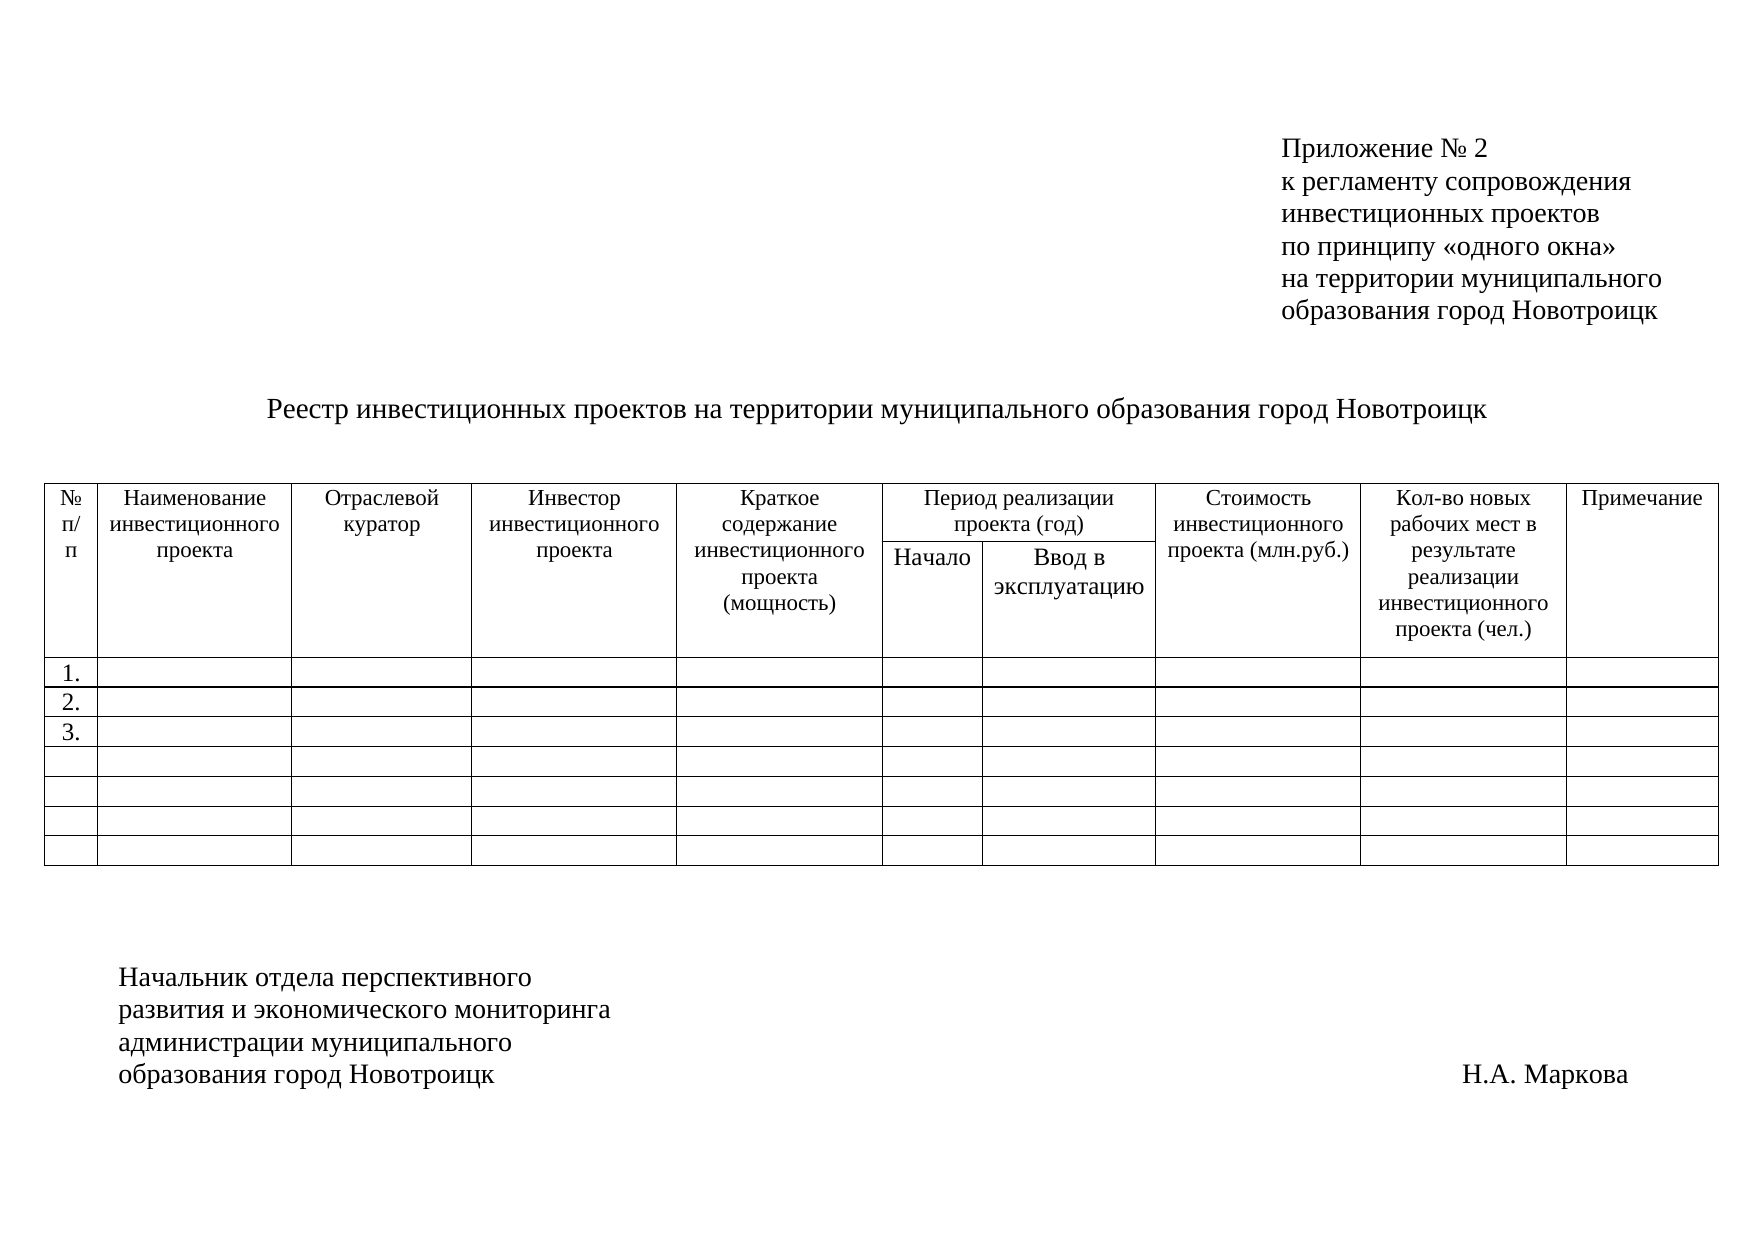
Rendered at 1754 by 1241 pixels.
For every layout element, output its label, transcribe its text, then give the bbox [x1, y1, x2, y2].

table_cell [45, 777, 97, 806]
text образования город Новотроицк Н.А. Маркова [118, 1057, 1636, 1089]
table_cell [1567, 747, 1718, 776]
table_cell [677, 688, 882, 716]
table_cell [1567, 836, 1718, 865]
table_cell [1567, 658, 1718, 686]
table_cell [472, 777, 676, 806]
text Начальник отдела перспективного [118, 960, 1636, 992]
table_cell [98, 688, 291, 716]
table_cell [883, 717, 982, 746]
table_header Отраслевой куратор [292, 484, 471, 657]
table_cell [292, 836, 471, 865]
table_cell [983, 836, 1155, 865]
table_cell 2. [45, 688, 97, 716]
table_header Краткое содержание инвестиционного проекта (мощность) [677, 484, 882, 657]
table_cell [983, 658, 1155, 686]
table_cell [98, 777, 291, 806]
table_cell [1567, 807, 1718, 835]
table_cell [292, 658, 471, 686]
table_cell [1156, 658, 1360, 686]
table_cell [45, 807, 97, 835]
table_cell [98, 747, 291, 776]
table_cell [472, 717, 676, 746]
table_cell 3. [45, 717, 97, 746]
table_header Стоимость инвестиционного проекта (млн.руб.) [1156, 484, 1360, 657]
table_cell [983, 688, 1155, 716]
table_cell [677, 658, 882, 686]
table_cell [472, 836, 676, 865]
table_cell [1361, 717, 1566, 746]
table_cell [1361, 688, 1566, 716]
table_cell Ввод в эксплуатацию [983, 542, 1155, 657]
table_cell [1156, 747, 1360, 776]
table_cell [98, 836, 291, 865]
table_cell [45, 836, 97, 865]
table_cell [1361, 836, 1566, 865]
table_cell [883, 747, 982, 776]
table_cell [98, 717, 291, 746]
table_cell [1567, 717, 1718, 746]
table_cell [1156, 717, 1360, 746]
table_cell [1361, 777, 1566, 806]
table_cell [472, 688, 676, 716]
table_header Примечание [1567, 484, 1718, 657]
table_header Кол-во новых рабочих мест в результате реализации инвестиционного проекта (чел.) [1361, 484, 1566, 657]
table_cell [883, 688, 982, 716]
table_cell [472, 747, 676, 776]
table_cell [98, 658, 291, 686]
table_cell [983, 807, 1155, 835]
table_cell [983, 777, 1155, 806]
table_cell [472, 658, 676, 686]
table_cell [1156, 688, 1360, 716]
text развития и экономического мониторинга [118, 992, 1636, 1024]
table_cell [883, 836, 982, 865]
table_cell [883, 777, 982, 806]
table_cell [1567, 777, 1718, 806]
table_cell [677, 747, 882, 776]
table_cell Начало [883, 542, 982, 657]
table_header Приложение № 2 к регламенту сопровождения инвестиционных проектов по принципу «одного окна» на территории муниципального образования город Новотроицк [1270, 131, 1713, 326]
table_cell [292, 777, 471, 806]
table_cell [292, 688, 471, 716]
table_cell [1156, 807, 1360, 835]
text Реестр инвестиционных проектов на территории муниципального образования город Новотроицк [118, 392, 1636, 425]
table_cell [677, 777, 882, 806]
table_cell [677, 807, 882, 835]
table_cell [45, 747, 97, 776]
text администрации муниципального [118, 1024, 1636, 1057]
table_cell [1156, 836, 1360, 865]
table_cell [983, 717, 1155, 746]
table_header Наименование инвестиционного проекта [98, 484, 291, 657]
table_cell [1567, 688, 1718, 716]
table_cell [292, 717, 471, 746]
table_cell [472, 807, 676, 835]
table_cell [292, 747, 471, 776]
table_header Инвестор инвестиционного проекта [472, 484, 676, 657]
table_cell [1361, 747, 1566, 776]
table_cell [1156, 777, 1360, 806]
table_cell 1. [45, 658, 97, 686]
table_cell [883, 807, 982, 835]
table_header Период реализации проекта (год) [883, 484, 1155, 541]
table_cell [292, 807, 471, 835]
table_cell [98, 807, 291, 835]
table_header № п/п [45, 484, 97, 657]
table_cell [1361, 807, 1566, 835]
table_cell [883, 658, 982, 686]
table_cell [1361, 658, 1566, 686]
table_cell [677, 717, 882, 746]
table_cell [677, 836, 882, 865]
table_cell [983, 747, 1155, 776]
